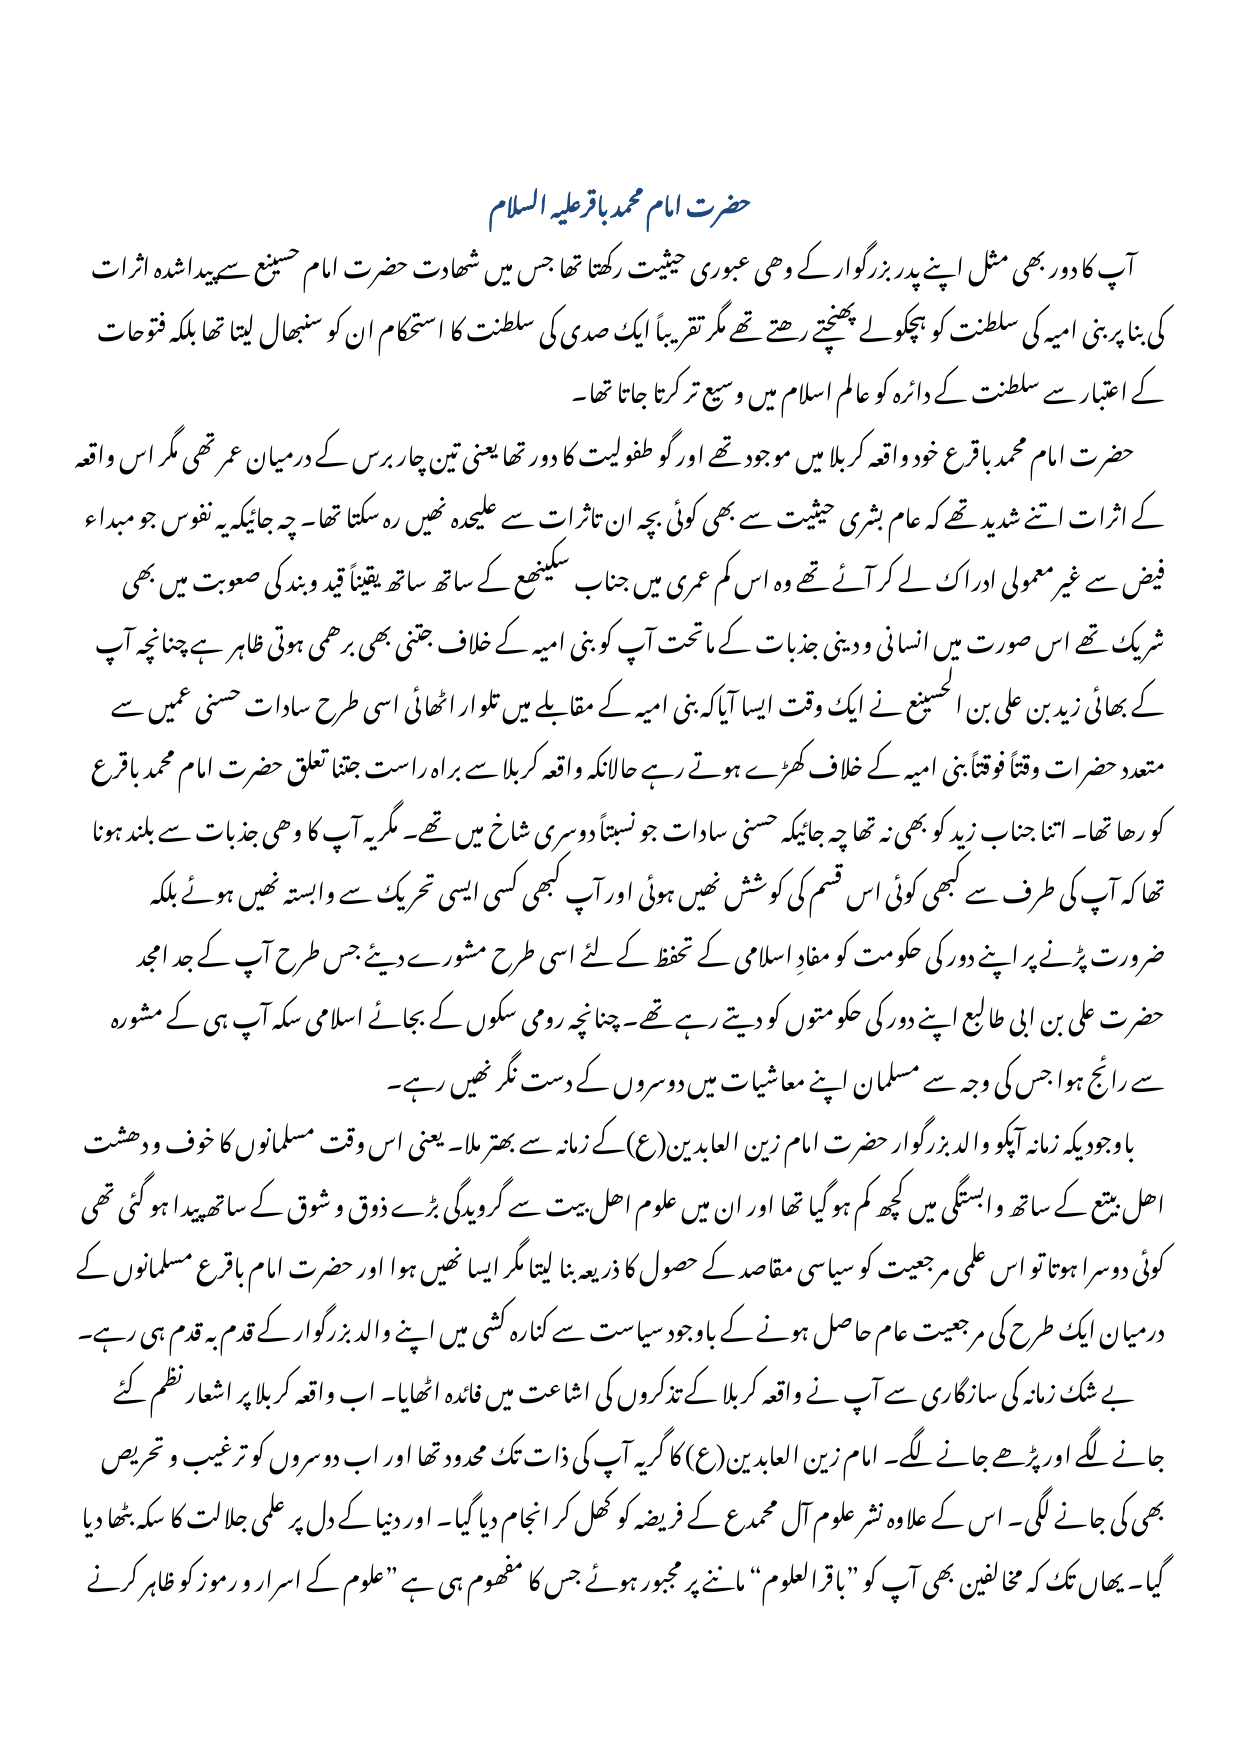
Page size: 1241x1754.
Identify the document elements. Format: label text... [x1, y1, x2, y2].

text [75, 1356, 1165, 1606]
text باوجودیکہ زمانہ آپکو والد بزرگوار حضرت امام زین العابدین(ع)کے زمانہ سے بھتر ملا۔ یعنی اس وقت مسلمانوں کا خوف و دھشت اھل بیتع کے ساتھ وابستگی میں کچھ کم ہو گیا تھا اور ان میں علوم اھل بیت سے گرویدگی بڑے ذوق و شوق کے ساتھ پیدا ہو گئی تھی کوئی دوسرا ہوتا تو اس علمی مرجعیت کو سیاسی مقاصد کے حصول کا ذریعہ بنا لیتا مگر ایسا نھیں ہوا اور حضرت امام باقرع مسلمانوں کے درمیان ایک طرح کی مرجعیت عام حاصل ہونے کے باوجود سیاست سے کنارہ کشی میں اپنے والد بزرگوار کے قدم بہ قدم ہی رہے۔ [75, 1106, 1165, 1356]
text آپ کا دور بھی مثل اپنے پدر بزرگوار کے وھی عبوری حیثیت رکھتا تھا جس میں شھادت حضرت امام حسینع سے پیداشدہ اثرات کی بنا پر بنی امیہ کی سلطنت کو ہچکولے پھنچتے رھتے تھے مگر تقریباً ایک صدی کی سلطنت کا استحکام ان کو سنبھال لیتا تھا بلکہ فتوحات کے اعتبار سے سلطنت کے دائرہ کو عالم اسلام میں وسیع تر کرتا جاتا تھا۔ [75, 231, 1165, 419]
subtitle حضرت امام محمد باقرعلیہ السلام [75, 169, 1165, 231]
text حضرت امام محمد باقرع خود واقعہ کربلا میں موجود تھے اور گو طفولیت کا دور تھا یعنی تین چار برس کے درمیان عمر تھی مگر اس واقعہ کے اثرات اتنے شدید تھے کہ عام بشری حیثیت سے بھی کوئی بچہ ان تاثرات سے علیحدہ نھیں رہ سکتا تھا۔ چہ جائیکہ یہ نفوس جو مبداء فیض سے غیرمعمولی ادراک لے کر آئے تھے وہ اس کم عمری میں جناب سکینھع کے ساتھ ساتھ یقیناً قید وبند کی صعوبت میں بھی شریک تھے اس صورت میں انسانی و دینی جذبات کے ماتحت آپ کو بنی امیہ کے خلاف جتنی بھی برھمی ہوتی ظاہر ہے چنانچہ آپ کے بھائی زید بن علی بن الحسینع نے ایک وقت ایسا آیاکہ بنی امیہ کے مقابلے میں تلوار اٹھائی اسی طرح سادات حسنی عمیں سے متعدد حضرات وقتاً فوقتاً بنی امیہ کے خلاف کھڑے ہوتے رہے حالانکہ واقعہ کربلا سے براہ راست جتنا تعلق حضرت امام محمد باقرع کو رھا تھا۔ اتنا جناب زید کو بھی نہ تھا چہ جائیکہ حسنی سادات جو نسبتاً دوسری شاخ میں تھے۔ مگر یہ آپ کا وھی جذبات سے بلند ہونا تھا کہ آپ کی طرف سے کبھی کوئی اس قسم کی کوشش نھیں ہوئی اور آپ کبھی کسی ایسی تحریک سے وابستہ نھیں ہوئے بلکہ ضرورت پڑنے پر اپنے دور کی حکومت کو مفادِ اسلامی کے تحفظ کے لئے اسی طرح مشورے دیئے جس طرح آپ کے جد امجد حضرت علی بن ابی طالبع اپنے دور کی حکومتوں کو دیتے رہے تھے۔ چنانچہ رومی سکوں کے بجائے اسلامی سکہ آپ ہی کے مشورہ سے رائج ہوا جس کی وجہ سے مسلمان اپنے معاشیات میں دوسروں کے دست نگر نھیں رہے۔ [75, 419, 1165, 1106]
